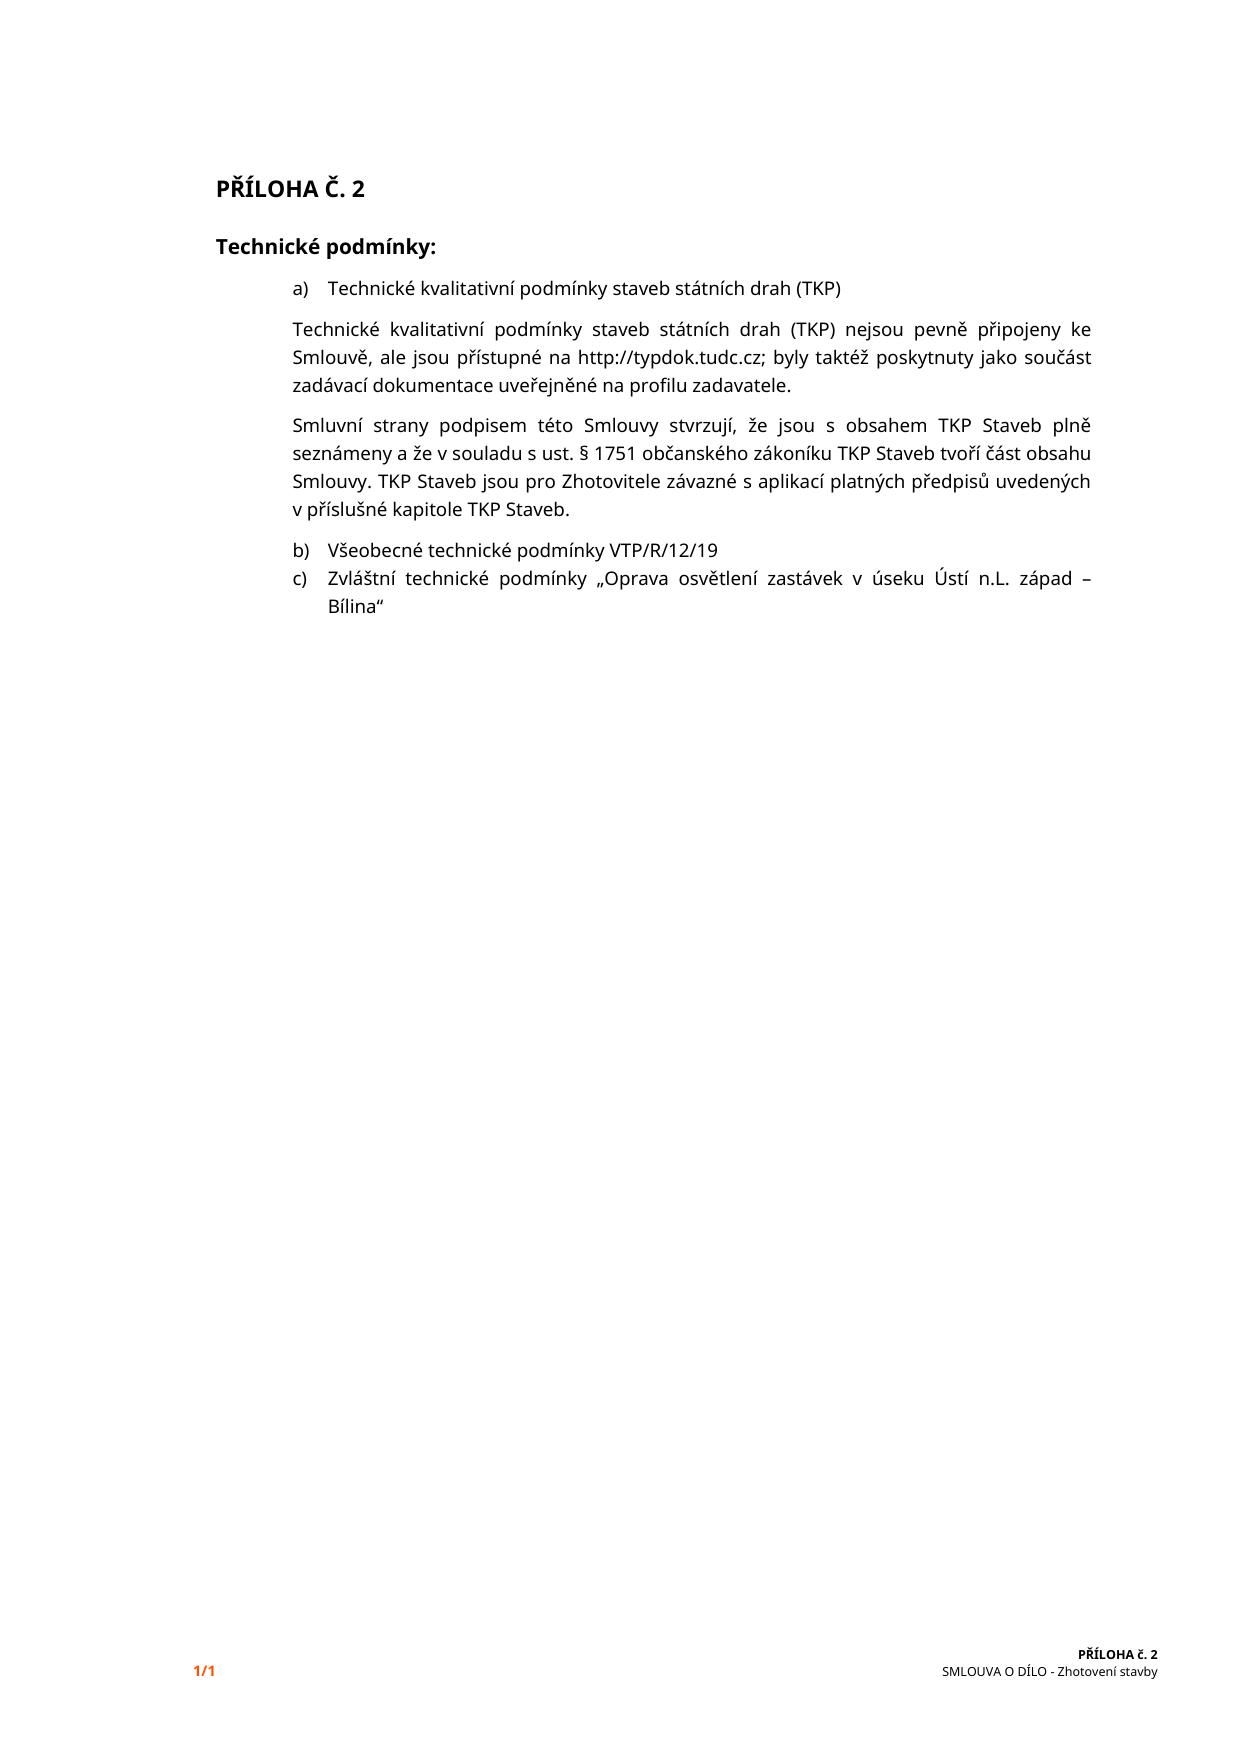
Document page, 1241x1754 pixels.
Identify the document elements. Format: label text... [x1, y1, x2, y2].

text Všeobecné technické podmínky VTP/R/12/19 [292, 537, 1093, 563]
text Smluvní strany podpisem této Smlouvy stvrzují, že jsou s obsahem TKP Staveb plně seznámeny a že v souladu s ust. § 1751 občanského zákoníku TKP Staveb tvoří část obsahu Smlouvy. TKP Staveb jsou pro Zhotovitele závazné s aplikací platných předpisů uvedených v příslušné kapitole TKP Staveb. [292, 413, 1093, 522]
text Technické kvalitativní podmínky staveb státních drah (TKP) nejsou pevně připojeny ke Smlouvě, ale jsou přístupné na http://typdok.tudc.cz; byly taktéž poskytnuty jako součást zadávací dokumentace uveřejněné na profilu zadavatele. [292, 316, 1093, 398]
text Příloha č. 2 [216, 172, 1093, 204]
text Zvláštní technické podmínky „Oprava osvětlení zastávek v úseku Ústí n.L. západ – Bílina“ [292, 565, 1093, 619]
text Technické podmínky: [216, 232, 1093, 260]
list Technické kvalitativní podmínky staveb státních drah (TKP) [292, 276, 1093, 301]
